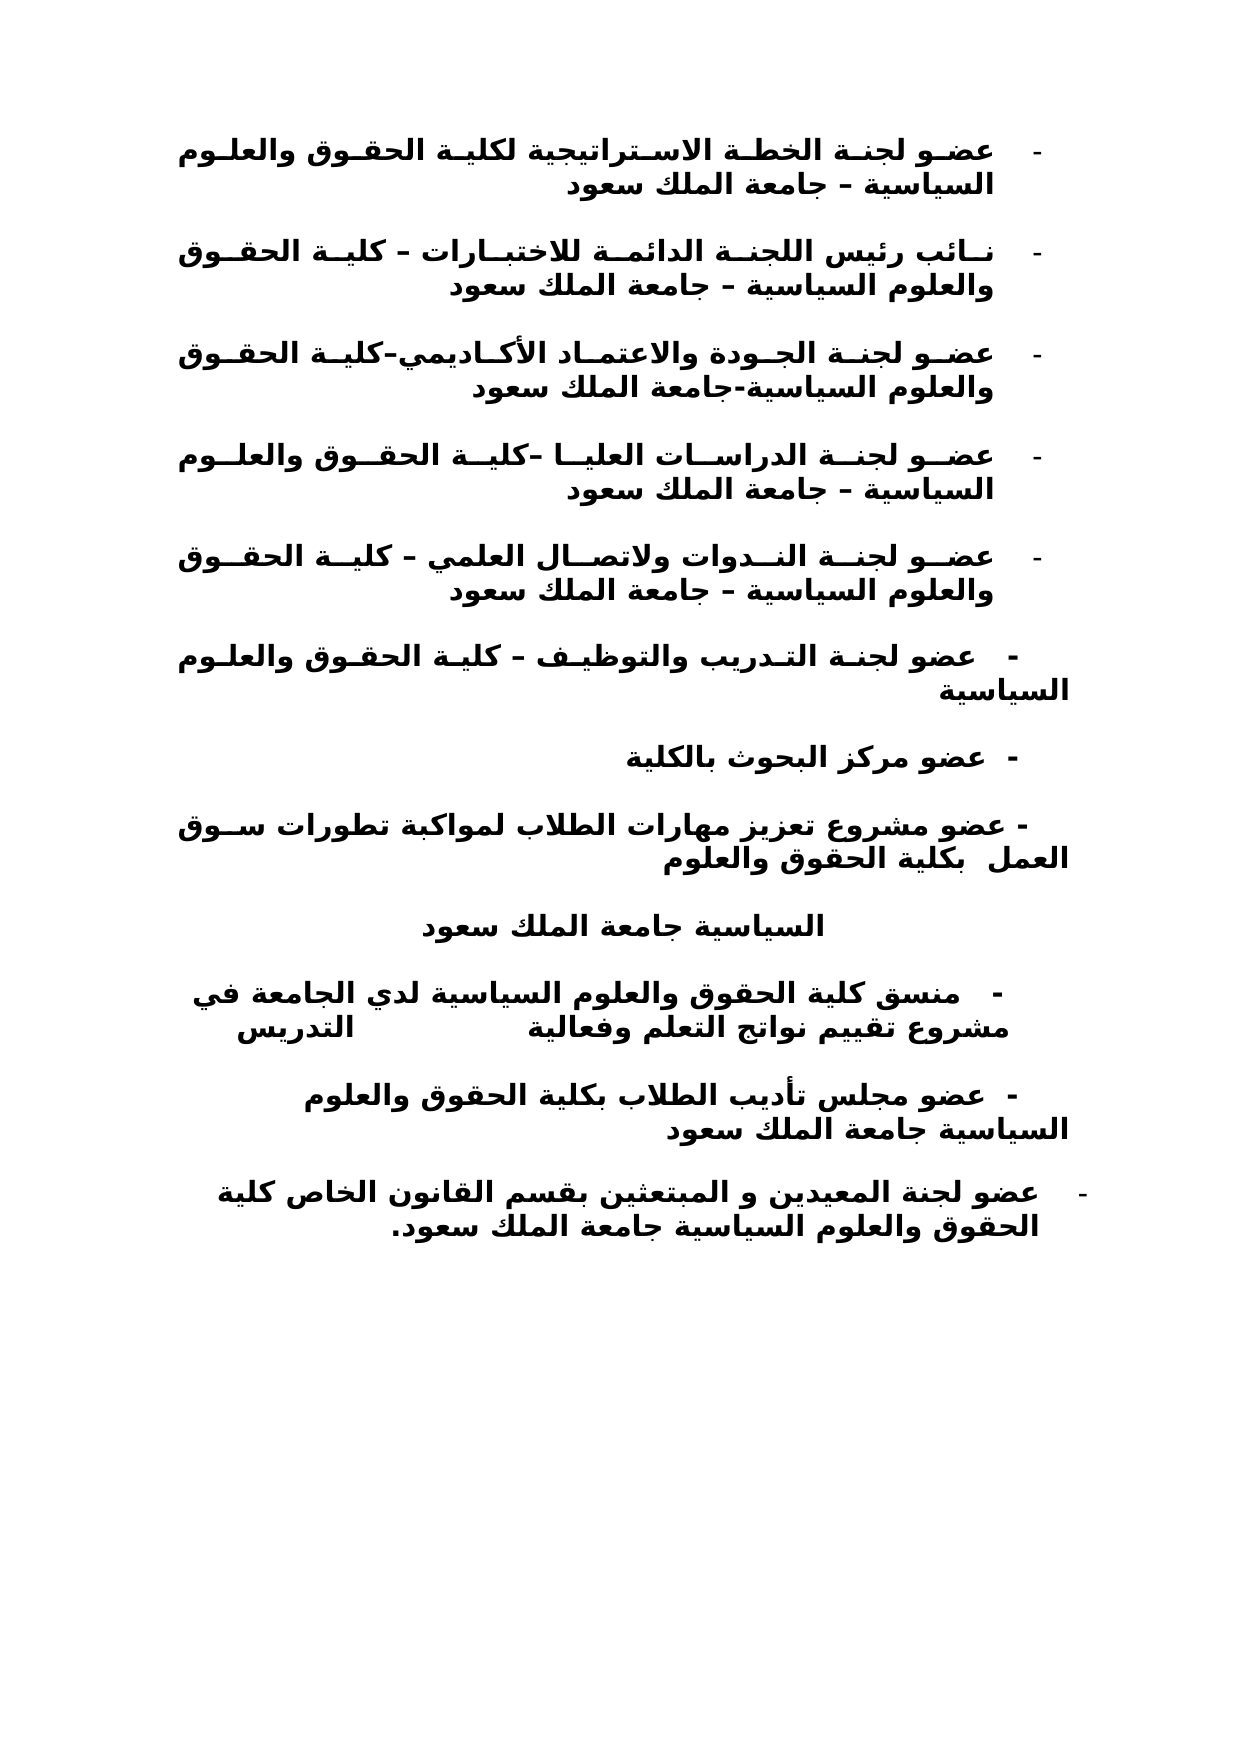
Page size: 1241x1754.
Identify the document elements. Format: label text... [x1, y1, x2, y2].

text - عضو مشروع تعزيز مهارات الطلاب لمواكبة تطورات سوق العمل بكلية الحقوق والعلوم [177, 808, 1070, 876]
list عضو لجنة الندوات ولاتصال العلمي – كلية الحقوق والعلوم السياسية – جامعة الملك سعود [177, 539, 1032, 608]
list عضو لجنة الدراسات العليا –كلية الحقوق والعلوم السياسية – جامعة الملك سعود [177, 438, 1032, 506]
text - منسق كلية الحقوق والعلوم السياسية لدي الجامعة في مشروع تقييم نواتج التعلم وفعالية التدريس [177, 977, 1070, 1045]
text - عضو مركز البحوث بالكلية [177, 740, 1070, 774]
text السياسية جامعة الملك سعود [177, 909, 1070, 943]
list عضو لجنة المعيدين و المبتعثين بقسم القانون الخاص كلية الحقوق والعلوم السياسية جامعة الملك سعود. [177, 1175, 1078, 1243]
list عضو لجنة الخطة الاستراتيجية لكلية الحقوق والعلوم السياسية – جامعة الملك سعود [177, 133, 1032, 201]
list نائب رئيس اللجنة الدائمة للاختبارات – كلية الحقوق والعلوم السياسية – جامعة الملك سعود [177, 234, 1032, 303]
text - عضو لجنة التدريب والتوظيف – كلية الحقوق والعلوم السياسية [177, 639, 1070, 707]
list عضو لجنة الجودة والاعتماد الأكاديمي–كلية الحقوق والعلوم السياسية-جامعة الملك سعود [177, 336, 1032, 404]
text - عضو مجلس تأديب الطلاب بكلية الحقوق والعلوم السياسية جامعة الملك سعود [177, 1078, 1070, 1146]
